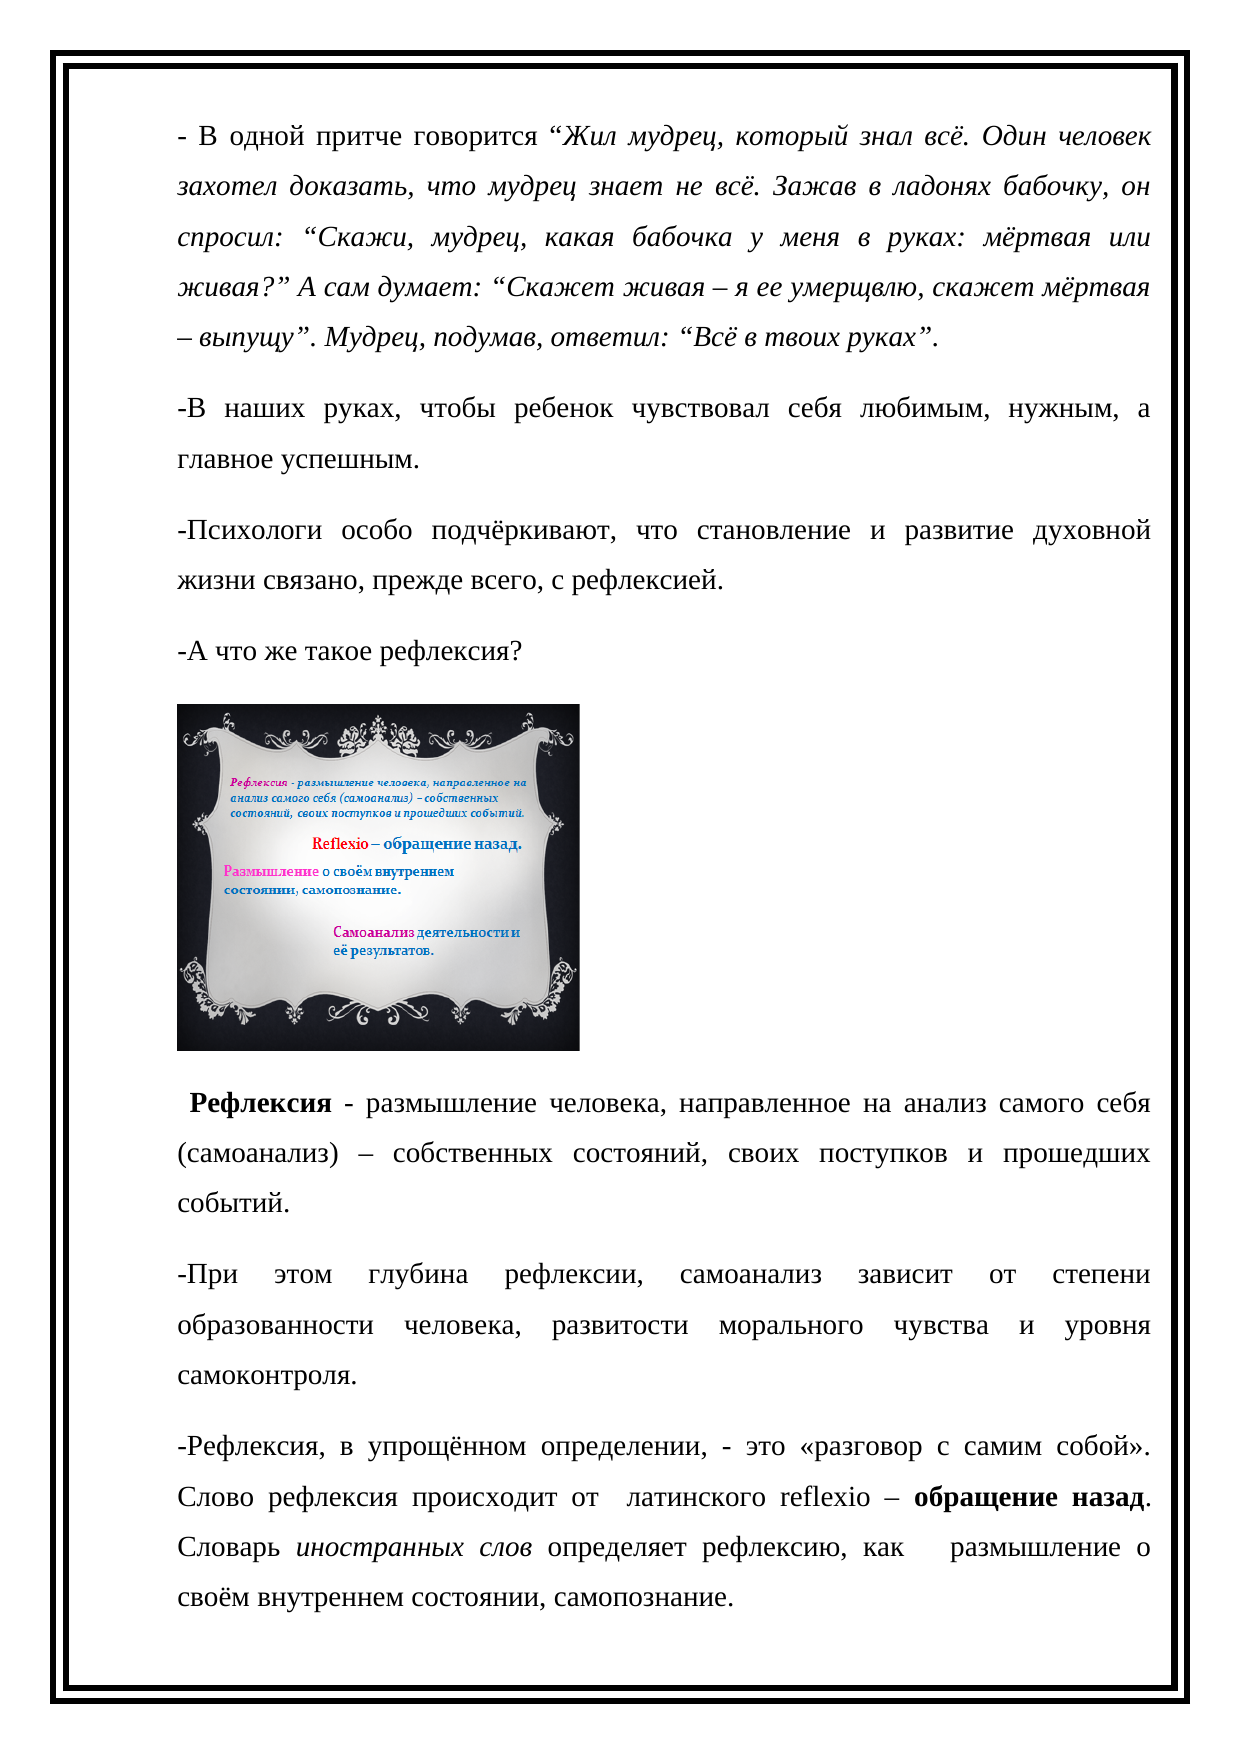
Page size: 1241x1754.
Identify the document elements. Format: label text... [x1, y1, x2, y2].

picture [177, 704, 580, 1051]
text Рефлексия - размышление человека, направленное на анализ самого себя (самоанализ) – собственных состояний, своих поступков и прошедших событий. [177, 1085, 1152, 1219]
text -Рефлексия, в упрощённом определении, - это «разговор с самим собой». Слово рефлексия происходит от латинского reflexio – обращение назад. Словарь иностранных слов определяет рефлексию, как размышление о своём внутреннем состоянии, самопознание. [177, 1428, 1152, 1613]
text -А что же такое рефлексия? [177, 633, 1152, 667]
text -В наших руках, чтобы ребенок чувствовал себя любимым, нужным, а главное успешным. [177, 390, 1152, 474]
text -Психологи особо подчёркивают, что становление и развитие духовной жизни связано, прежде всего, с рефлексией. [177, 512, 1152, 596]
text -При этом глубина рефлексии, самоанализ зависит от степени образованности человека, развитости морального чувства и уровня самоконтроля. [177, 1257, 1152, 1391]
text - В одной притче говорится “Жил мудрец, который знал всё. Один человек захотел доказать, что мудрец знает не всё. Зажав в ладонях бабочку, он спросил: “Скажи, мудрец, какая бабочка у меня в руках: мёртвая или живая?” А сам думает: “Скажет живая – я ее умерщвлю, скажет мёртвая – выпущу”. Мудрец, подумав, ответил: “Всё в твоих руках”. [177, 118, 1152, 353]
